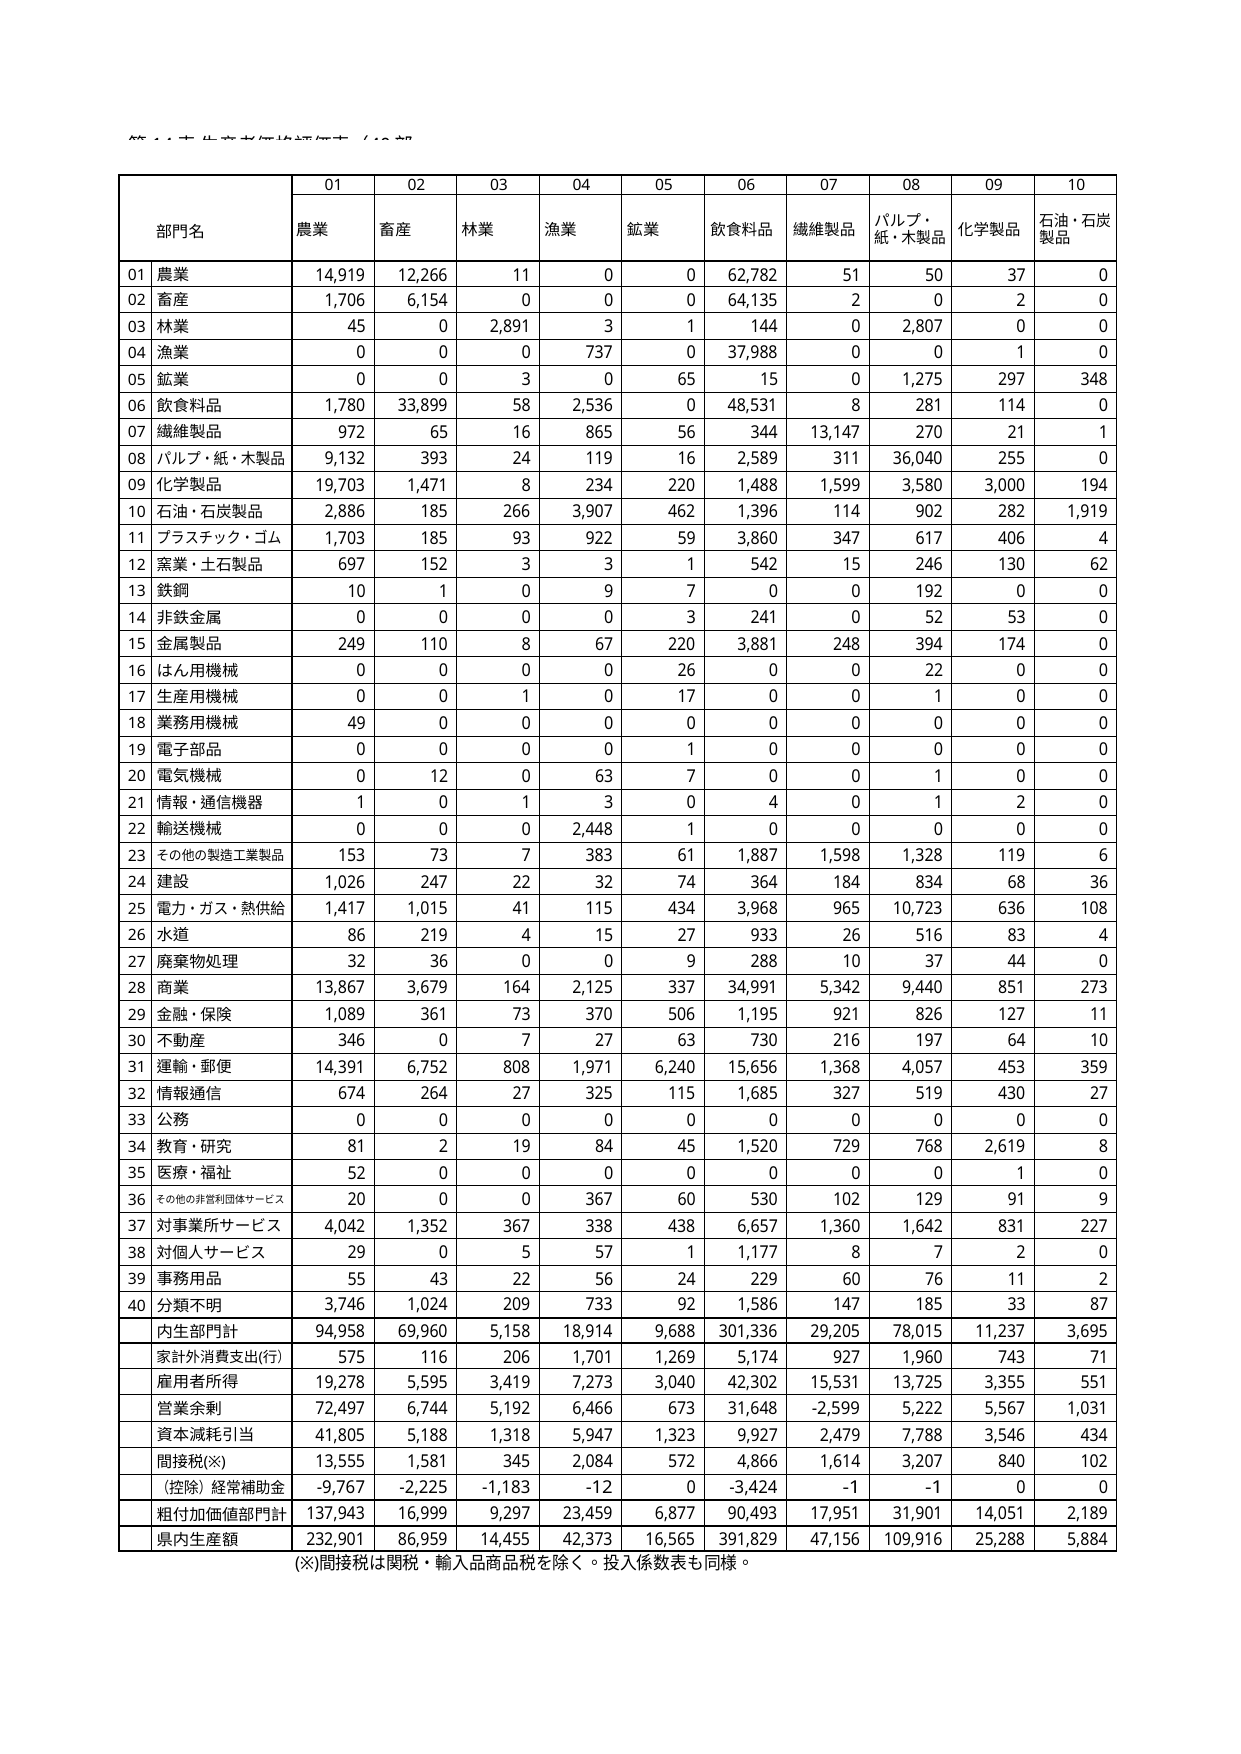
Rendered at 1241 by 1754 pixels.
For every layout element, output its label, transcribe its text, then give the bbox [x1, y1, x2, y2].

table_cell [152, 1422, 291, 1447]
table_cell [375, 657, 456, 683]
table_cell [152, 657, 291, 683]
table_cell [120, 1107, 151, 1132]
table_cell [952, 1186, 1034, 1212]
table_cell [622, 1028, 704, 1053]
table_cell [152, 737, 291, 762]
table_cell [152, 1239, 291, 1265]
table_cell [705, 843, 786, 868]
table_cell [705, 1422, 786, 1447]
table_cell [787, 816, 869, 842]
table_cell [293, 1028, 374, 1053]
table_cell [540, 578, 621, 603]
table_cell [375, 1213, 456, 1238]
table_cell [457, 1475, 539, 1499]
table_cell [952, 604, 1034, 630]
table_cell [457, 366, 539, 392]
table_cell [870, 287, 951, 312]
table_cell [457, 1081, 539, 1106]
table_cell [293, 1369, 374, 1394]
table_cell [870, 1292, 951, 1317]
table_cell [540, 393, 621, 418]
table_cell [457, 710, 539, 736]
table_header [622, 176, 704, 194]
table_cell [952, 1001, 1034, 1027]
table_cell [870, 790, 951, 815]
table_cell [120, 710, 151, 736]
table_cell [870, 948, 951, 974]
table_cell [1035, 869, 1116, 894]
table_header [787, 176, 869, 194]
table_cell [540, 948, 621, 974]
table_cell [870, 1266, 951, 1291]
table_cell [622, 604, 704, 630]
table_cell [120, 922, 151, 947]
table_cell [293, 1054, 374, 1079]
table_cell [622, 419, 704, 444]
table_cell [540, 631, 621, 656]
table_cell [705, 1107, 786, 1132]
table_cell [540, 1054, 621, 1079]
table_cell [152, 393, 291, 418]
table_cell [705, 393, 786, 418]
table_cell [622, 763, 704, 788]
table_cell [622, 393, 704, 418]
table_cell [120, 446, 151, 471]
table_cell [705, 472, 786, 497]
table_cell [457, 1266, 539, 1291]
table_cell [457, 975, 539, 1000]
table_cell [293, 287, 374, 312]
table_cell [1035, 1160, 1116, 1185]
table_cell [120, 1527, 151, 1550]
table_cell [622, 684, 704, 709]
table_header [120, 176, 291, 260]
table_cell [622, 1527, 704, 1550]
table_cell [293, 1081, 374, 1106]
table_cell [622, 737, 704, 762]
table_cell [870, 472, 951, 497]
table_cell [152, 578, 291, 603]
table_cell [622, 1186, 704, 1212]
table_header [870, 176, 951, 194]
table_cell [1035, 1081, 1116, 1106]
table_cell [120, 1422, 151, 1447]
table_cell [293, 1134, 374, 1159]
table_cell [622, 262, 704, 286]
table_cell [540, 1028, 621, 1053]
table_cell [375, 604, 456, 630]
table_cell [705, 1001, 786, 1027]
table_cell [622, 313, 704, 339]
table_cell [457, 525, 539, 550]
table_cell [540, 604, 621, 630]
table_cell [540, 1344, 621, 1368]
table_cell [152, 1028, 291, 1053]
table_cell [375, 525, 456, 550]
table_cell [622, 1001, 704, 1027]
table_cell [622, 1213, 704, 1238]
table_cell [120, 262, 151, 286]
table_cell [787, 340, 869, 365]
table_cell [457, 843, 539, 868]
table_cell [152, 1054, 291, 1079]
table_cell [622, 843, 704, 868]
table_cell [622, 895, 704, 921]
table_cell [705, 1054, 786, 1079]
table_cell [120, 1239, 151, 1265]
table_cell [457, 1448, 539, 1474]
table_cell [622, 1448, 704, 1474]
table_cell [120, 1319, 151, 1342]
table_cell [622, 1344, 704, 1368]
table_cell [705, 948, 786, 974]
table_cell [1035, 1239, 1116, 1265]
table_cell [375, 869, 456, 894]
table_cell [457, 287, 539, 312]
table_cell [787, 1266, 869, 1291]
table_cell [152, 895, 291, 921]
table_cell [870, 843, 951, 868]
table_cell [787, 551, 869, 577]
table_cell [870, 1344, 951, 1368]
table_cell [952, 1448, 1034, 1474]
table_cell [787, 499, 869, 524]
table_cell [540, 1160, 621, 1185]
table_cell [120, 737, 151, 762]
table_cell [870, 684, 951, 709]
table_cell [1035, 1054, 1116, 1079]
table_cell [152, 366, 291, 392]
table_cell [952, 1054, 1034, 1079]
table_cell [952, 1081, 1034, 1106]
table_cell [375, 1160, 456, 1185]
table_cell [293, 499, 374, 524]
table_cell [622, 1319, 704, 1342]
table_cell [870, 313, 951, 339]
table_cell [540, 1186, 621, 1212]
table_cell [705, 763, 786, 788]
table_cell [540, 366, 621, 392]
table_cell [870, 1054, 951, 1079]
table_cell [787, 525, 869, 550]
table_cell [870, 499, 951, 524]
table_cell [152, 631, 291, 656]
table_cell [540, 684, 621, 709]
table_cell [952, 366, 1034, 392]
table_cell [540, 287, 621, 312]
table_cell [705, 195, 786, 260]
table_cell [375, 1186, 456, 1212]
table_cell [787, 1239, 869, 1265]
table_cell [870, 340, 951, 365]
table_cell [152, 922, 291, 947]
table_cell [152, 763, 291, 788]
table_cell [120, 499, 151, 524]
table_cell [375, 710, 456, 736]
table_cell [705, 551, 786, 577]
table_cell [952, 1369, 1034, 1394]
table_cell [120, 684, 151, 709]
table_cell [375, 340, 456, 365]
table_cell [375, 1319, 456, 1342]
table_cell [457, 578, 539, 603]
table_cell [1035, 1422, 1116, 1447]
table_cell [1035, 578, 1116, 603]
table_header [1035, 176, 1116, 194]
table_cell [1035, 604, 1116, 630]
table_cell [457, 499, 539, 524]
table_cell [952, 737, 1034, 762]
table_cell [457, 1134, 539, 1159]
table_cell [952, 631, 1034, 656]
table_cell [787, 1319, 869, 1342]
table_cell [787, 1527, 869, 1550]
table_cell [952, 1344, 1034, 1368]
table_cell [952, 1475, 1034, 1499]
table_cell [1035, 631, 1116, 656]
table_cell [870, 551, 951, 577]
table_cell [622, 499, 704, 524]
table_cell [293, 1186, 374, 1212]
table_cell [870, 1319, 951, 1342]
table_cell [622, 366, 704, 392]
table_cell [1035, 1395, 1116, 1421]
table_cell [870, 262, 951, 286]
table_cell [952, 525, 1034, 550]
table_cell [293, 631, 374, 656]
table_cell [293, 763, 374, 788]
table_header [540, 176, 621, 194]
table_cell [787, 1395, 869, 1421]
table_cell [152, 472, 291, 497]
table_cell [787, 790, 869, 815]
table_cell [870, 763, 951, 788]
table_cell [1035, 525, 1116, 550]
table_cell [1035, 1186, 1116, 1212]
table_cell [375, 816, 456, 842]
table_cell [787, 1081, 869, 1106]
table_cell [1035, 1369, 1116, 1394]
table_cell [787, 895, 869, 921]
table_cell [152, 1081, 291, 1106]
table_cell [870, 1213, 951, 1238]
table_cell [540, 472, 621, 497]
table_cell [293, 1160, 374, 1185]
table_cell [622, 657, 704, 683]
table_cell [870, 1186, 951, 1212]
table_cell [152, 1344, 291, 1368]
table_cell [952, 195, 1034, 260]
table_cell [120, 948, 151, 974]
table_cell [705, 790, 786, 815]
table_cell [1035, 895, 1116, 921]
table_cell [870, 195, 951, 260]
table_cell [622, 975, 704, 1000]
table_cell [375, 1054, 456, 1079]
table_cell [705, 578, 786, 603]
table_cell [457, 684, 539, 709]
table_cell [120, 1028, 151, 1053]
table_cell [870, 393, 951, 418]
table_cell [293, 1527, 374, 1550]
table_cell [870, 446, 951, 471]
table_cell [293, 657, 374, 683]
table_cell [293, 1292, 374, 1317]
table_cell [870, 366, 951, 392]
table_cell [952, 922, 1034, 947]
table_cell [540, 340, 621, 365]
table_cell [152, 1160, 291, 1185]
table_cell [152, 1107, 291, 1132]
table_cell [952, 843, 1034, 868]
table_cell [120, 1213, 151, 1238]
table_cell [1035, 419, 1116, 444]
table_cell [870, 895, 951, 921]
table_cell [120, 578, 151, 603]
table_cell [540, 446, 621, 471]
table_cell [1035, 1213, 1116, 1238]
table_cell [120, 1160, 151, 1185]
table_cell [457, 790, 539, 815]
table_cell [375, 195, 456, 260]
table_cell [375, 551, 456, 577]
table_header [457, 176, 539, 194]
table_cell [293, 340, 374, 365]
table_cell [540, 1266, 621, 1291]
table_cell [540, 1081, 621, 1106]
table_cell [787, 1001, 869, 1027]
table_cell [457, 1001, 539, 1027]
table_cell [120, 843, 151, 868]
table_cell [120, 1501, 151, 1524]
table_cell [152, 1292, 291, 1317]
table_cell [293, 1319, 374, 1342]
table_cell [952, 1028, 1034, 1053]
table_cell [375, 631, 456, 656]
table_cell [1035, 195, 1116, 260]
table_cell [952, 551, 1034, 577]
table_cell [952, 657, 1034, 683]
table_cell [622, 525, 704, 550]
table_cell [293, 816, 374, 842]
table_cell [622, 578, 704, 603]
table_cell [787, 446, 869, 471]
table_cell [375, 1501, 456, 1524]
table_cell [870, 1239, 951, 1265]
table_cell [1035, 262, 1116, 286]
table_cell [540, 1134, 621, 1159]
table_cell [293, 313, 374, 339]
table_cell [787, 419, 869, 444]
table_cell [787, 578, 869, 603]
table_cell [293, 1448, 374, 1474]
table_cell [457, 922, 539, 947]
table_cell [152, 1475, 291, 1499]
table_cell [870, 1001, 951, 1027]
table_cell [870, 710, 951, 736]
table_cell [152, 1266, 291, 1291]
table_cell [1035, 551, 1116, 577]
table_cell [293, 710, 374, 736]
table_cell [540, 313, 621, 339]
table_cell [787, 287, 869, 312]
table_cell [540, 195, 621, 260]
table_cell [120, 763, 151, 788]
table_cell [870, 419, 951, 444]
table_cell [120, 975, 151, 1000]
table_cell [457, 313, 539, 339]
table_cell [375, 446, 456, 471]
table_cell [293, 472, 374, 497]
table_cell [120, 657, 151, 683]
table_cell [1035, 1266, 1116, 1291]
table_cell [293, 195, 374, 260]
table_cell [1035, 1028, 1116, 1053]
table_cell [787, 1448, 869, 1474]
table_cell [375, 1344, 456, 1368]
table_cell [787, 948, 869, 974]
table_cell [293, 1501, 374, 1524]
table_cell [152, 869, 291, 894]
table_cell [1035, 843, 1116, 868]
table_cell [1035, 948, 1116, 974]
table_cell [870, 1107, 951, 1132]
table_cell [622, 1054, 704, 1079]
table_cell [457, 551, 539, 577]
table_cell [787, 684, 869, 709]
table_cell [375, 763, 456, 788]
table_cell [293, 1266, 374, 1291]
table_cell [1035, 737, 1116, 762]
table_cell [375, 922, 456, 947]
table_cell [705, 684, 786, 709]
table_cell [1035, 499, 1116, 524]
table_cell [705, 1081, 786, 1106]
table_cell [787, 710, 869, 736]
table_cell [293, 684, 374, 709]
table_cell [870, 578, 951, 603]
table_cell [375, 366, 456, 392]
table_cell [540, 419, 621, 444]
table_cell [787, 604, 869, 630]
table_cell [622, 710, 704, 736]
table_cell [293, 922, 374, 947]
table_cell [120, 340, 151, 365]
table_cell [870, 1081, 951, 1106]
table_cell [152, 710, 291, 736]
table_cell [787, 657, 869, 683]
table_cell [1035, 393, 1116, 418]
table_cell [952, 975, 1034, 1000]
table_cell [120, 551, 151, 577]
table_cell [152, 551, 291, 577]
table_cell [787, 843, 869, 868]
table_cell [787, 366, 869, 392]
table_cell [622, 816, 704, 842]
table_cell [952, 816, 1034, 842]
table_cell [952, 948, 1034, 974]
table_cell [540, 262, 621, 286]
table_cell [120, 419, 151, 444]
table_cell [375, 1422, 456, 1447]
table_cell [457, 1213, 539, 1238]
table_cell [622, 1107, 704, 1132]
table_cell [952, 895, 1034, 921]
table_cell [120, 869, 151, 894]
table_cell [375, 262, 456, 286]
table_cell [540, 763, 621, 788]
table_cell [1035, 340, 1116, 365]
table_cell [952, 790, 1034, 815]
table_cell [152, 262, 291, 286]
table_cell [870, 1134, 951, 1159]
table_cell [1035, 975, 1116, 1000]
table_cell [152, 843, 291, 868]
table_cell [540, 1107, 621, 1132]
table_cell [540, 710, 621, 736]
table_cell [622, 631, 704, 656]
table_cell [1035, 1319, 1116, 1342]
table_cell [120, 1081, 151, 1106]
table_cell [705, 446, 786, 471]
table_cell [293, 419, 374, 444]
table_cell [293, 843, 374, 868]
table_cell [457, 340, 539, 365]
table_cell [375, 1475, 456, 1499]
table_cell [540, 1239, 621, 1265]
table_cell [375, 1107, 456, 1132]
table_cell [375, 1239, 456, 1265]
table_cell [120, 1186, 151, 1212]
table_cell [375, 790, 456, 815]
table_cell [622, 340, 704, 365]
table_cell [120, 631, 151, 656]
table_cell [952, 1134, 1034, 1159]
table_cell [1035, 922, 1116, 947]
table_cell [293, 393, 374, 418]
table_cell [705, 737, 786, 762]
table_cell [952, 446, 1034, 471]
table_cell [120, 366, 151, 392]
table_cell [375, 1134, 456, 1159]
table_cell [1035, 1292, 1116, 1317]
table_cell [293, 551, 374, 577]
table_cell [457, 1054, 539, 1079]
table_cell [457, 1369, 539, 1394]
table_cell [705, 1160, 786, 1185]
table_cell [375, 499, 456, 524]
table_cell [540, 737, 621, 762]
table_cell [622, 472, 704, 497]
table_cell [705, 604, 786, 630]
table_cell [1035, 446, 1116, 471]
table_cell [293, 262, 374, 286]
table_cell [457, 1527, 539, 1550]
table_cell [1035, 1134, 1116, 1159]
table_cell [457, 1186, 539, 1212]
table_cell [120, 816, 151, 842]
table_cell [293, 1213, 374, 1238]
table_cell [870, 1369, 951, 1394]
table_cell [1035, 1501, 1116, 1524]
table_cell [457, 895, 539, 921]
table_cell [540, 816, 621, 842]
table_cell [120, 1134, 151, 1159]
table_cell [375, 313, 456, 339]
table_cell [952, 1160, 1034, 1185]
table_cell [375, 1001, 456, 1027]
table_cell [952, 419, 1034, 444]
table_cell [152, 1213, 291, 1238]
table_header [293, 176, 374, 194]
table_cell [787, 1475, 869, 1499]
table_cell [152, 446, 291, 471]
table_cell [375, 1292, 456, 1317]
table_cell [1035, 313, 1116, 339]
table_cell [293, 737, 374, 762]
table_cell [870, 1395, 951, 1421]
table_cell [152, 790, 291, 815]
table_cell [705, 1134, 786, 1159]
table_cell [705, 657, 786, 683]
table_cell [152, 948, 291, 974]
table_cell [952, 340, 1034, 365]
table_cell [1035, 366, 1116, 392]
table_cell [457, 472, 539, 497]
text (※)間接税は関税・輸入品商品税を除く。投入係数表も同様。 [295, 1552, 1130, 1573]
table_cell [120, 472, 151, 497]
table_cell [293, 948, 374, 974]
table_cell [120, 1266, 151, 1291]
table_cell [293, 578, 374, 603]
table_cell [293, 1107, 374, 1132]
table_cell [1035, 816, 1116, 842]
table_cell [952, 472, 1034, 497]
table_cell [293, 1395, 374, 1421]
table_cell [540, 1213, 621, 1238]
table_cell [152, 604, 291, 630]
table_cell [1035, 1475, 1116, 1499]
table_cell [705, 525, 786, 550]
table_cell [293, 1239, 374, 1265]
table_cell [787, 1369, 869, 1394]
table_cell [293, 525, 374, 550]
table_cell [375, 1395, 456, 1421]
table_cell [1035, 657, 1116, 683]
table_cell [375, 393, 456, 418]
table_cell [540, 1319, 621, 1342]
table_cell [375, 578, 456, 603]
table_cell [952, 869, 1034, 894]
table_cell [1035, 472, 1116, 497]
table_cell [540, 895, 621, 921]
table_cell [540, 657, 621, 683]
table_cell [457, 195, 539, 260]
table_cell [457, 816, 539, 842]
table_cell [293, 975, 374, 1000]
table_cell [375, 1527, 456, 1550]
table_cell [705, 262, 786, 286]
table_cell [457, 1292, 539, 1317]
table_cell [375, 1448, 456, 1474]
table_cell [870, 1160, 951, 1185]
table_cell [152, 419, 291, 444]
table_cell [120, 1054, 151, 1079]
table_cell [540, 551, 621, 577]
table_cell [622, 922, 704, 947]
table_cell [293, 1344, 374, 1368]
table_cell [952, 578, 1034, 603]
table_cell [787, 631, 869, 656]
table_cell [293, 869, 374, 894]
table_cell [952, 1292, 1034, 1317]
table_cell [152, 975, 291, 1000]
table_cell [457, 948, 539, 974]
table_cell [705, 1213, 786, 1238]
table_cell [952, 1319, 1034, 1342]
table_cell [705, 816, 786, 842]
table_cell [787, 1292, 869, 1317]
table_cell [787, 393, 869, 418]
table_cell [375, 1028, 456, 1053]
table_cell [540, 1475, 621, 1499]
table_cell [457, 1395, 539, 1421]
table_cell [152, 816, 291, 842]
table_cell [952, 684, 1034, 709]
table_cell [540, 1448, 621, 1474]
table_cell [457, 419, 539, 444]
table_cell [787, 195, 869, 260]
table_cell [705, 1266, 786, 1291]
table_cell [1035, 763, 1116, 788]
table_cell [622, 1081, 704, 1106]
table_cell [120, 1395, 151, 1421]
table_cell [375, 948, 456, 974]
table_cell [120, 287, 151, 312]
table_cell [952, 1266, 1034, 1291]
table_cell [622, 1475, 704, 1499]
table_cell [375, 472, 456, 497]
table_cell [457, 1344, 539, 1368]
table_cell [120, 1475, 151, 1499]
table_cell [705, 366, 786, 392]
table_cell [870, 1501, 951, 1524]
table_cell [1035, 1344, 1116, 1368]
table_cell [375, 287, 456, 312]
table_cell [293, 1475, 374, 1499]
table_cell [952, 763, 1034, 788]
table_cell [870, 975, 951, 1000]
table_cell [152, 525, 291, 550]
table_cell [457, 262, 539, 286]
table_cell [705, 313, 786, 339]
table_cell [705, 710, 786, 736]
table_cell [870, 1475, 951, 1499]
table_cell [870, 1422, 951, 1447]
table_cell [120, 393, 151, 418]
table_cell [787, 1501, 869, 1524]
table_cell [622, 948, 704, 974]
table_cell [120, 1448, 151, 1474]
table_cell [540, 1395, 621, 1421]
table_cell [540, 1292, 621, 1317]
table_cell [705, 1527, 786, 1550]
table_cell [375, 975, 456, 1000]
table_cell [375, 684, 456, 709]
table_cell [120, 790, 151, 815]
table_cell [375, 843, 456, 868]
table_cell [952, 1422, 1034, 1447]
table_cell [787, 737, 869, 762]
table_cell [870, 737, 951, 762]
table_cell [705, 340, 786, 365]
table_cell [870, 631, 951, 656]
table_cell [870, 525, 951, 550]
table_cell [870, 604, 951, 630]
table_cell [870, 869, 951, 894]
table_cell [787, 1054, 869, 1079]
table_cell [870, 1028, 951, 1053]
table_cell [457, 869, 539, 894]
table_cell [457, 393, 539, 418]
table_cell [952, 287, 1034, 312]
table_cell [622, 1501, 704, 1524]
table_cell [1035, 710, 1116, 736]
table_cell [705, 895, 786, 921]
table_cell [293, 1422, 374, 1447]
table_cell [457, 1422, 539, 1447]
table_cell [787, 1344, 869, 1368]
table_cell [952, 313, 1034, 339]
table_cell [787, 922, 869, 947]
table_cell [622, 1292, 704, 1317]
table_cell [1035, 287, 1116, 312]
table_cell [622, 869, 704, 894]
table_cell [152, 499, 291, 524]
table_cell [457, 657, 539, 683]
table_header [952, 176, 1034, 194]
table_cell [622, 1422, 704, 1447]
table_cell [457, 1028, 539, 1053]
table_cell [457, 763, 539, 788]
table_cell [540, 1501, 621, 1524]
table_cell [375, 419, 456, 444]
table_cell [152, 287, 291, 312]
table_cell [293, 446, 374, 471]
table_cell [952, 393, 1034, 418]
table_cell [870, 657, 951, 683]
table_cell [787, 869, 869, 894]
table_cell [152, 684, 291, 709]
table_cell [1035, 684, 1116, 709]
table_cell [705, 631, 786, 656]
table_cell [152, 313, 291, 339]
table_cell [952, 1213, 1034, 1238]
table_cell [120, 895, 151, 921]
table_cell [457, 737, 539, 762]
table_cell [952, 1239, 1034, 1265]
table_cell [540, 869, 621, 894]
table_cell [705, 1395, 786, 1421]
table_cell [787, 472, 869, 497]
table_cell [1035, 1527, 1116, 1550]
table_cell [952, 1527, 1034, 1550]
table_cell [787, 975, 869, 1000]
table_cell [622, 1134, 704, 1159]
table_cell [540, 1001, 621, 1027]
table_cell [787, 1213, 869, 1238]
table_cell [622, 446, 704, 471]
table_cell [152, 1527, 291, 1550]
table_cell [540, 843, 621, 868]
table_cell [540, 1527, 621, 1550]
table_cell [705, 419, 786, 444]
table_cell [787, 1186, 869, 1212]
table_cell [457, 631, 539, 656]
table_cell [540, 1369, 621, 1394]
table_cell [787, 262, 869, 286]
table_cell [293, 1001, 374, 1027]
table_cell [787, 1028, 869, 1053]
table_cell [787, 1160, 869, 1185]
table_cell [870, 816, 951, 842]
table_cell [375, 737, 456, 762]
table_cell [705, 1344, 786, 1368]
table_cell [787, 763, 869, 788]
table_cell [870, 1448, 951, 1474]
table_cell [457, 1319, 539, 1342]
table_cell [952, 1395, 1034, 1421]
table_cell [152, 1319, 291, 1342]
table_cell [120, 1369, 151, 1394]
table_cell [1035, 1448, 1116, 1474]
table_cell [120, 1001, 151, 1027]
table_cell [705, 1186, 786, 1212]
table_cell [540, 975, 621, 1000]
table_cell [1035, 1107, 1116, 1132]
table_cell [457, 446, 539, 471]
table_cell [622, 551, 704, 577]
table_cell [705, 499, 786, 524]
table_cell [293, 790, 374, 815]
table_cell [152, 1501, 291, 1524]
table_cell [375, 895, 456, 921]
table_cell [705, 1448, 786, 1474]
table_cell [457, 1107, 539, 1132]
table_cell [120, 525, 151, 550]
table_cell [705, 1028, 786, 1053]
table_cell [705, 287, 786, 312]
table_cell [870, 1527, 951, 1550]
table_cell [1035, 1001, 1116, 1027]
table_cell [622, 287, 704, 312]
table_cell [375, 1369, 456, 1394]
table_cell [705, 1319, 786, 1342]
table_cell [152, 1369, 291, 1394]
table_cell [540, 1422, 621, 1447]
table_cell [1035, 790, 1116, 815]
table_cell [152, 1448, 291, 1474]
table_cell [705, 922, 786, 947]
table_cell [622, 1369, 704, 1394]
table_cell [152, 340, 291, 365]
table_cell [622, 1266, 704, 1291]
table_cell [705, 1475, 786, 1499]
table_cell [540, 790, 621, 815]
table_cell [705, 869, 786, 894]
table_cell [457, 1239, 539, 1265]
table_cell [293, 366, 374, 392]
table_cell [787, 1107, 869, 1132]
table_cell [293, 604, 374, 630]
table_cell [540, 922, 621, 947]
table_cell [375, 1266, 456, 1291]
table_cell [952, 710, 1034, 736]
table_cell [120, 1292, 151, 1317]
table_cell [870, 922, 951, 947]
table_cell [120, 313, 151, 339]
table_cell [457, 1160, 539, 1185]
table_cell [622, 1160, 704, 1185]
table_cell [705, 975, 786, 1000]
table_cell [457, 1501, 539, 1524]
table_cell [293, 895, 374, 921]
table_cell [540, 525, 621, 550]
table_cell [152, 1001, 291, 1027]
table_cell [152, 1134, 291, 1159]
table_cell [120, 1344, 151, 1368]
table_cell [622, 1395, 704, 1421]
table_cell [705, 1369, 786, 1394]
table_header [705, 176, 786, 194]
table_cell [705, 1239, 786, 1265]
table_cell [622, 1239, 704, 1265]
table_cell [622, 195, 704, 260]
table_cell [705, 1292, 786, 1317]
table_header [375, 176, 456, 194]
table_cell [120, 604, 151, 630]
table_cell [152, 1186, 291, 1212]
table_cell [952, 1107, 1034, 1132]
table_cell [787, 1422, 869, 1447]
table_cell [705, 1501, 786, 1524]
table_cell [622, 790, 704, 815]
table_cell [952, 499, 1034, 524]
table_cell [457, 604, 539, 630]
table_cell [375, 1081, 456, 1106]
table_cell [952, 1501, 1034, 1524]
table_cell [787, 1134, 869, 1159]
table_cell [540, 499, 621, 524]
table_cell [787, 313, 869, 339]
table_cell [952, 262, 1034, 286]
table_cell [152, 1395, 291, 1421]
